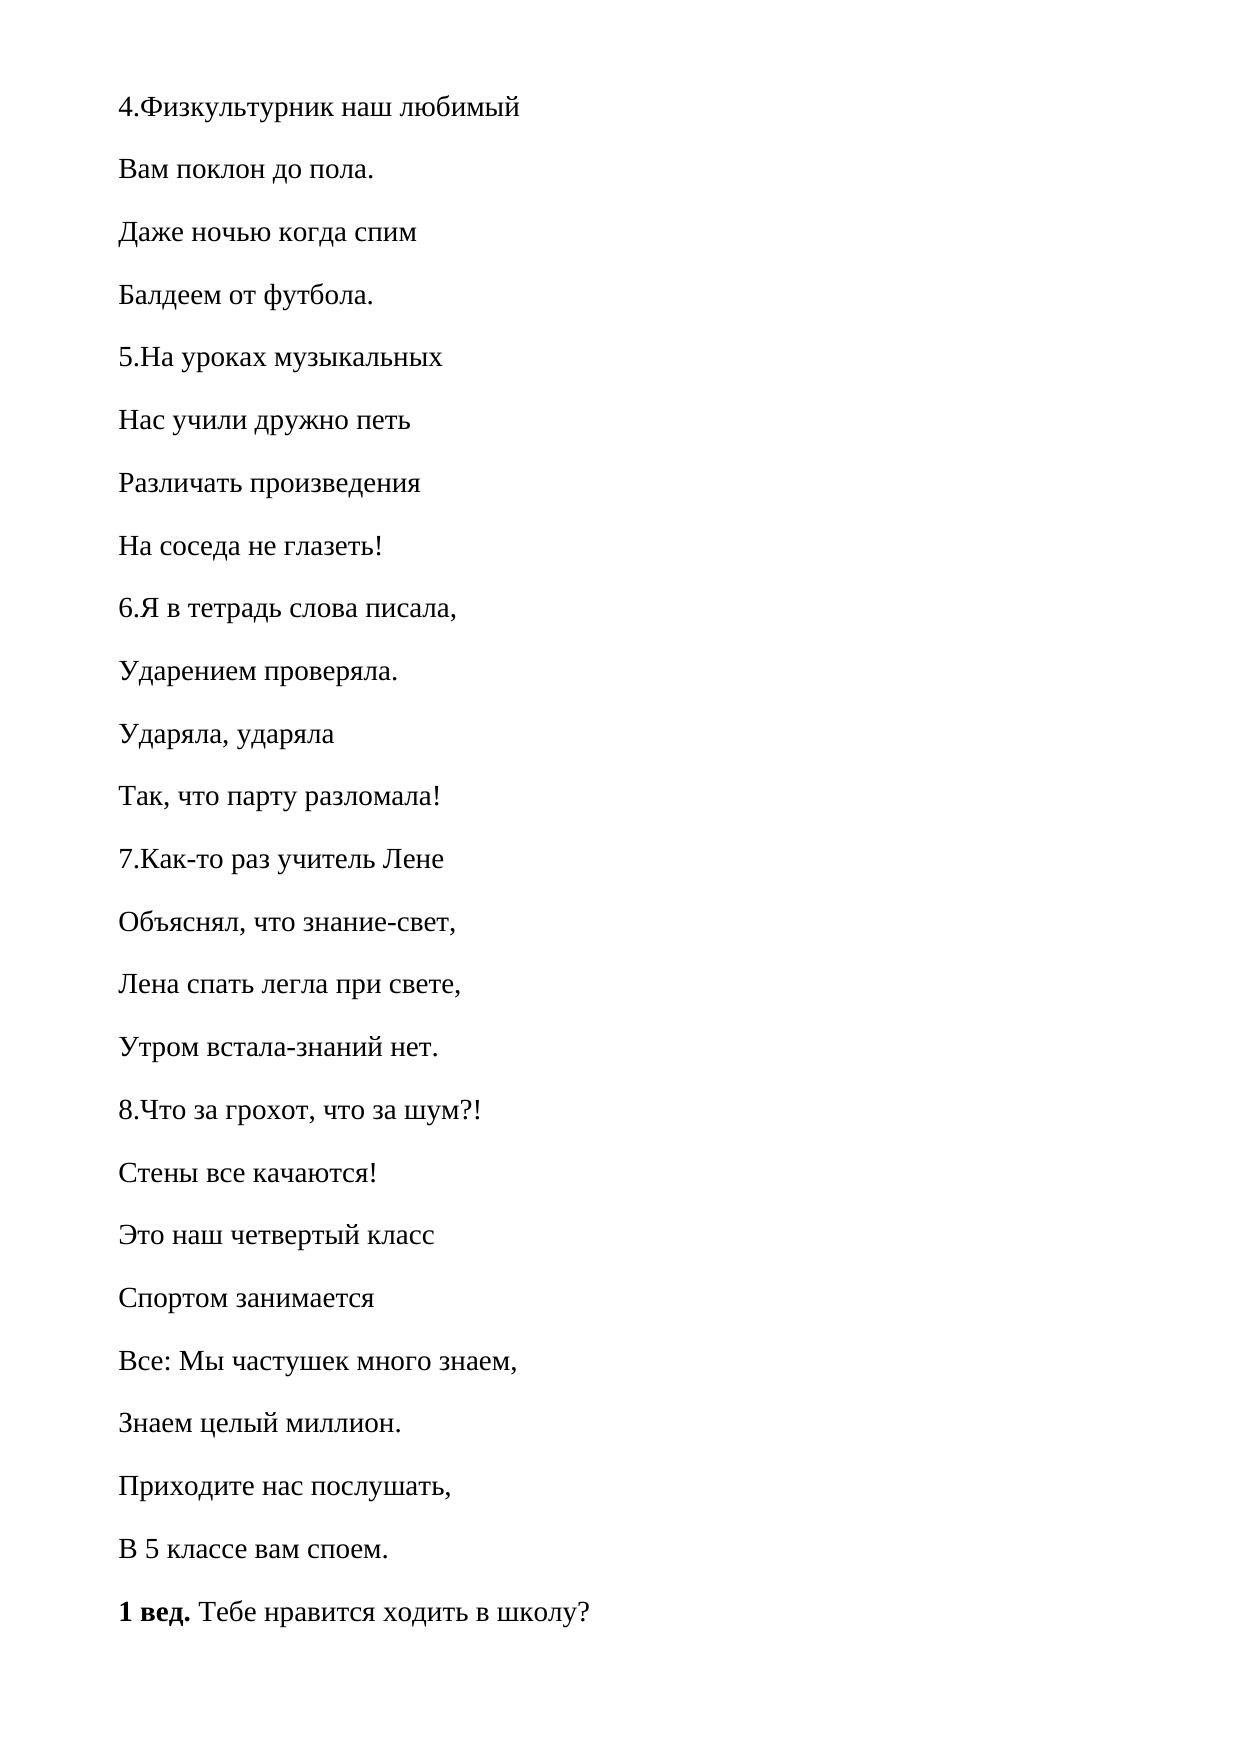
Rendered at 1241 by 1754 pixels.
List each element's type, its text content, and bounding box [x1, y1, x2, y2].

text На соседа не глазеть! [118, 528, 1181, 561]
text 1 вед. Тебе нравится ходить в школу? [118, 1594, 1181, 1627]
text Ударяла, ударяла [118, 716, 1181, 749]
text Знаем целый миллион. [118, 1406, 1181, 1439]
text Вам поклон до пола. [118, 151, 1181, 185]
text 4.Физкультурник наш любимый [118, 89, 1181, 122]
text Спортом занимается [118, 1280, 1181, 1314]
text Лена спать легла при свете, [118, 967, 1181, 1000]
text Приходите нас послушать, [118, 1468, 1181, 1502]
text Это наш четвертый класс [118, 1217, 1181, 1251]
text Ударением проверяла. [118, 653, 1181, 687]
text 8.Что за грохот, что за шум?! [118, 1092, 1181, 1126]
text 6.Я в тетрадь слова писала, [118, 590, 1181, 624]
text Нас учили дружно петь [118, 402, 1181, 436]
text Так, что парту разломала! [118, 778, 1181, 812]
text Стены все качаются! [118, 1155, 1181, 1188]
text Объяснял, что знание-свет, [118, 904, 1181, 937]
text Все: Мы частушек много знаем, [118, 1343, 1181, 1376]
text Утром встала-знаний нет. [118, 1029, 1181, 1063]
text Балдеем от футбола. [118, 277, 1181, 310]
text 5.На уроках музыкальных [118, 339, 1181, 373]
text 7.Как-то раз учитель Лене [118, 841, 1181, 875]
text Различать произведения [118, 465, 1181, 498]
text В 5 классе вам споем. [118, 1531, 1181, 1564]
text Даже ночью когда спим [118, 214, 1181, 248]
